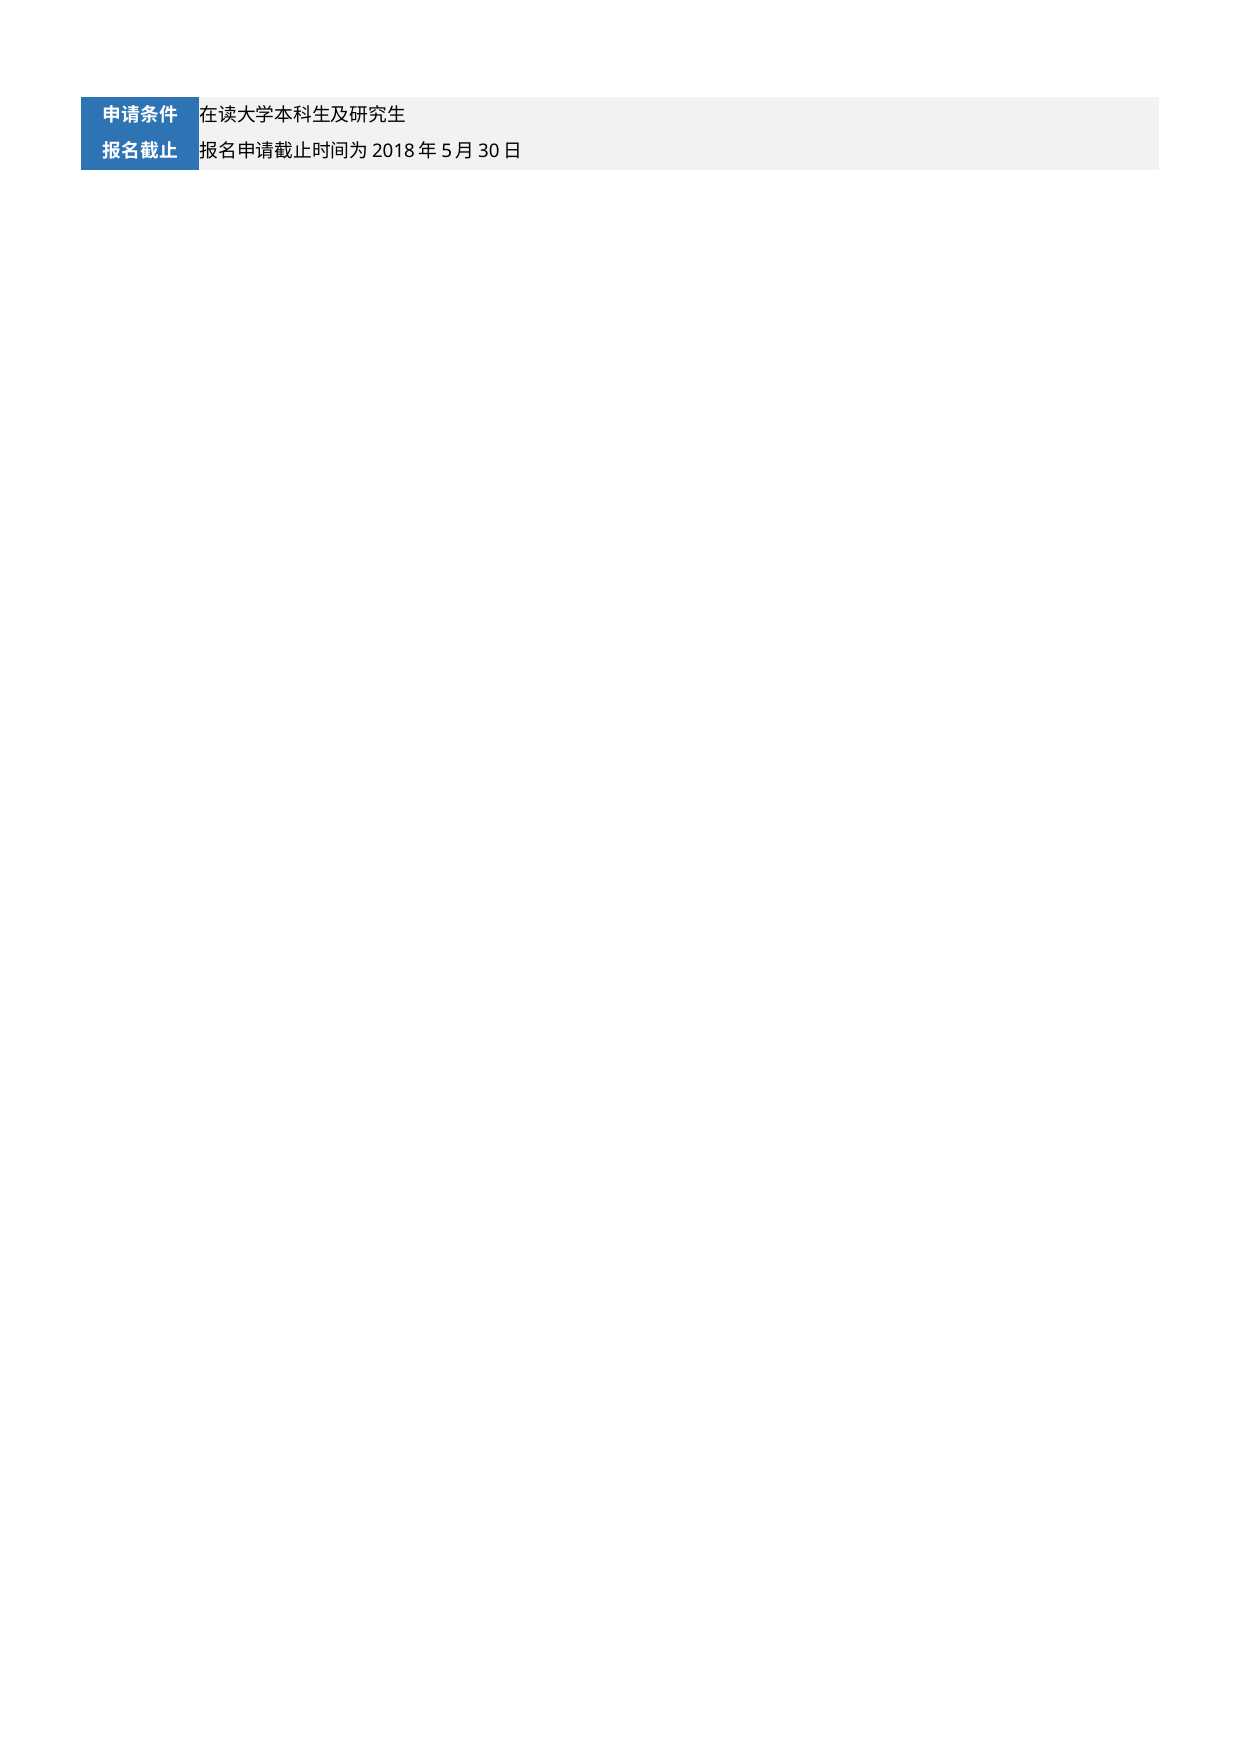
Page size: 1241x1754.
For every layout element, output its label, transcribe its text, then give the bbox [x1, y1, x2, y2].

table_cell 报名申请截止时间为2018年5月30日 [199, 133, 1159, 170]
table_cell 报名截止 [81, 133, 199, 170]
table_header 申请条件 [81, 97, 199, 133]
table_header 在读大学本科生及研究生 [199, 97, 1159, 133]
